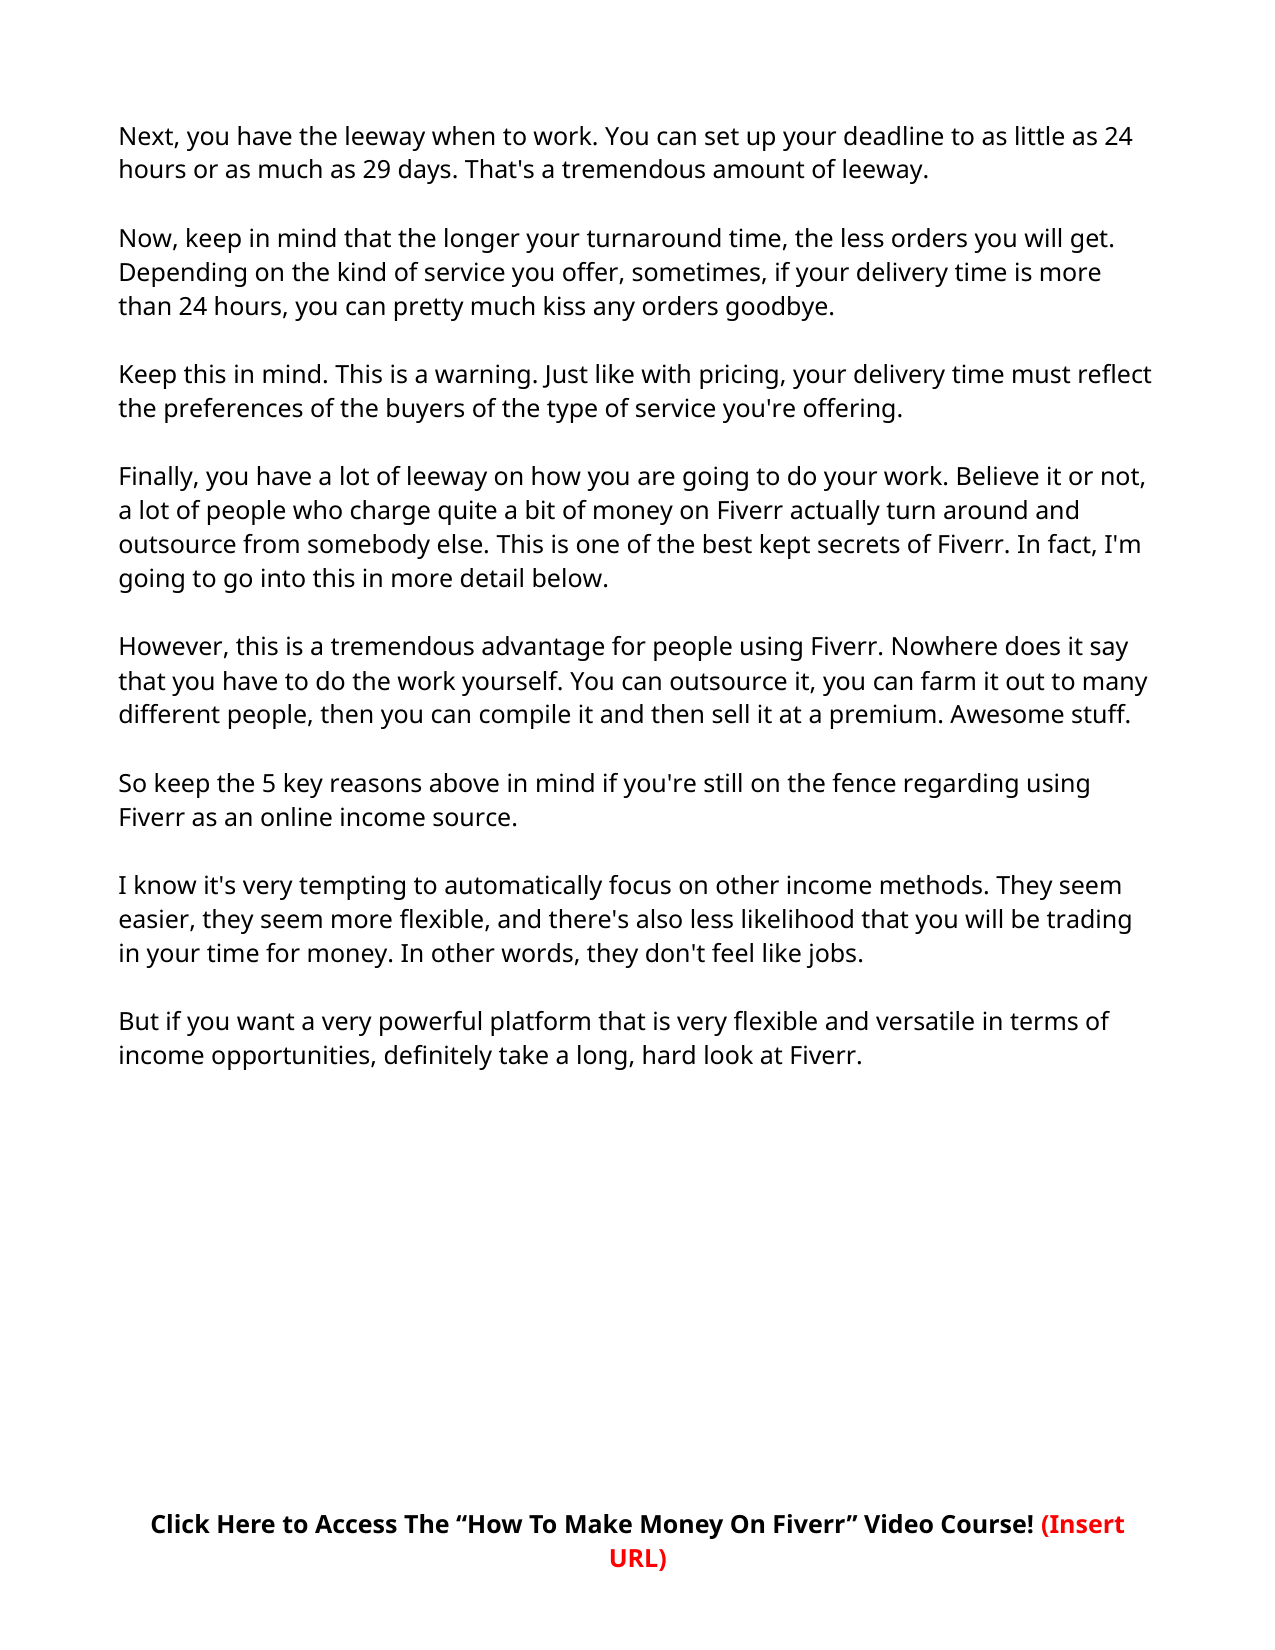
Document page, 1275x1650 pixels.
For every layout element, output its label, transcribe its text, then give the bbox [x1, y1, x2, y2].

text I know it's very tempting to automatically focus on other income methods. They seem easier, they seem more flexible, and there's also less likelihood that you will be trading in your time for money. In other words, they don't feel like jobs. [118, 867, 1157, 970]
text Keep this in mind. This is a warning. Just like with pricing, your delivery time must reflect the preferences of the buyers of the type of service you're offering. [118, 357, 1157, 425]
text However, this is a tremendous advantage for people using Fiverr. Nowhere does it say that you have to do the work yourself. You can outsource it, you can farm it out to many different people, then you can compile it and then sell it at a premium. Awesome stuff. [118, 629, 1157, 731]
text Finally, you have a lot of leeway on how you are going to do your work. Believe it or not, a lot of people who charge quite a bit of money on Fiverr actually turn around and outsource from somebody else. This is one of the best kept secrets of Fiverr. In fact, I'm going to go into this in more detail below. [118, 459, 1157, 595]
text Now, keep in mind that the longer your turnaround time, the less orders you will get. Depending on the kind of service you offer, sometimes, if your delivery time is more than 24 hours, you can pretty much kiss any orders goodbye. [118, 220, 1157, 322]
text Next, you have the leeway when to work. You can set up your deadline to as little as 24 hours or as much as 29 days. That's a tremendous amount of leeway. [118, 118, 1157, 186]
text So keep the 5 key reasons above in mind if you're still on the fence regarding using Fiverr as an online income source. [118, 765, 1157, 833]
text But if you want a very powerful platform that is very flexible and versatile in terms of income opportunities, definitely take a long, hard look at Fiverr. [118, 1004, 1157, 1072]
